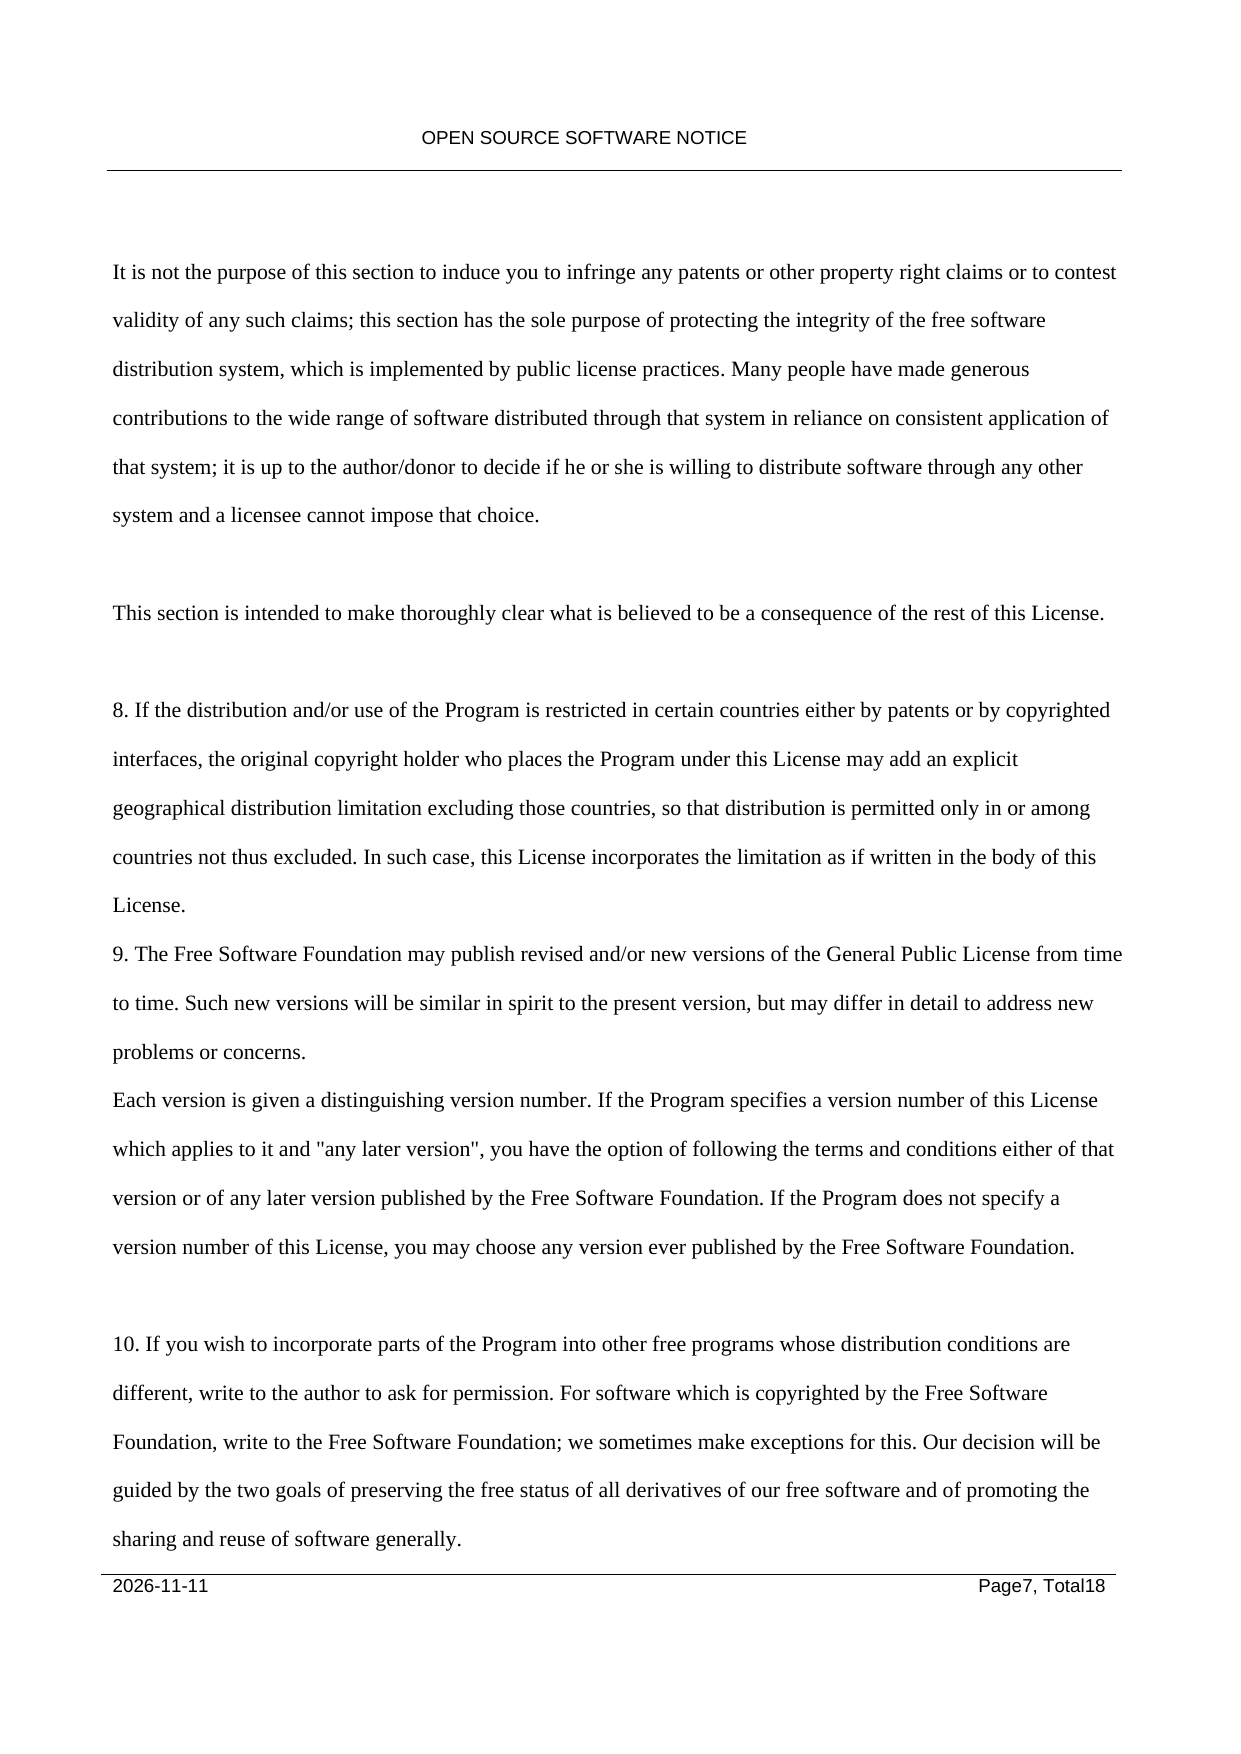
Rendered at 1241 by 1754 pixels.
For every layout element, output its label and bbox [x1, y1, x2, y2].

text [112, 206, 1128, 1555]
